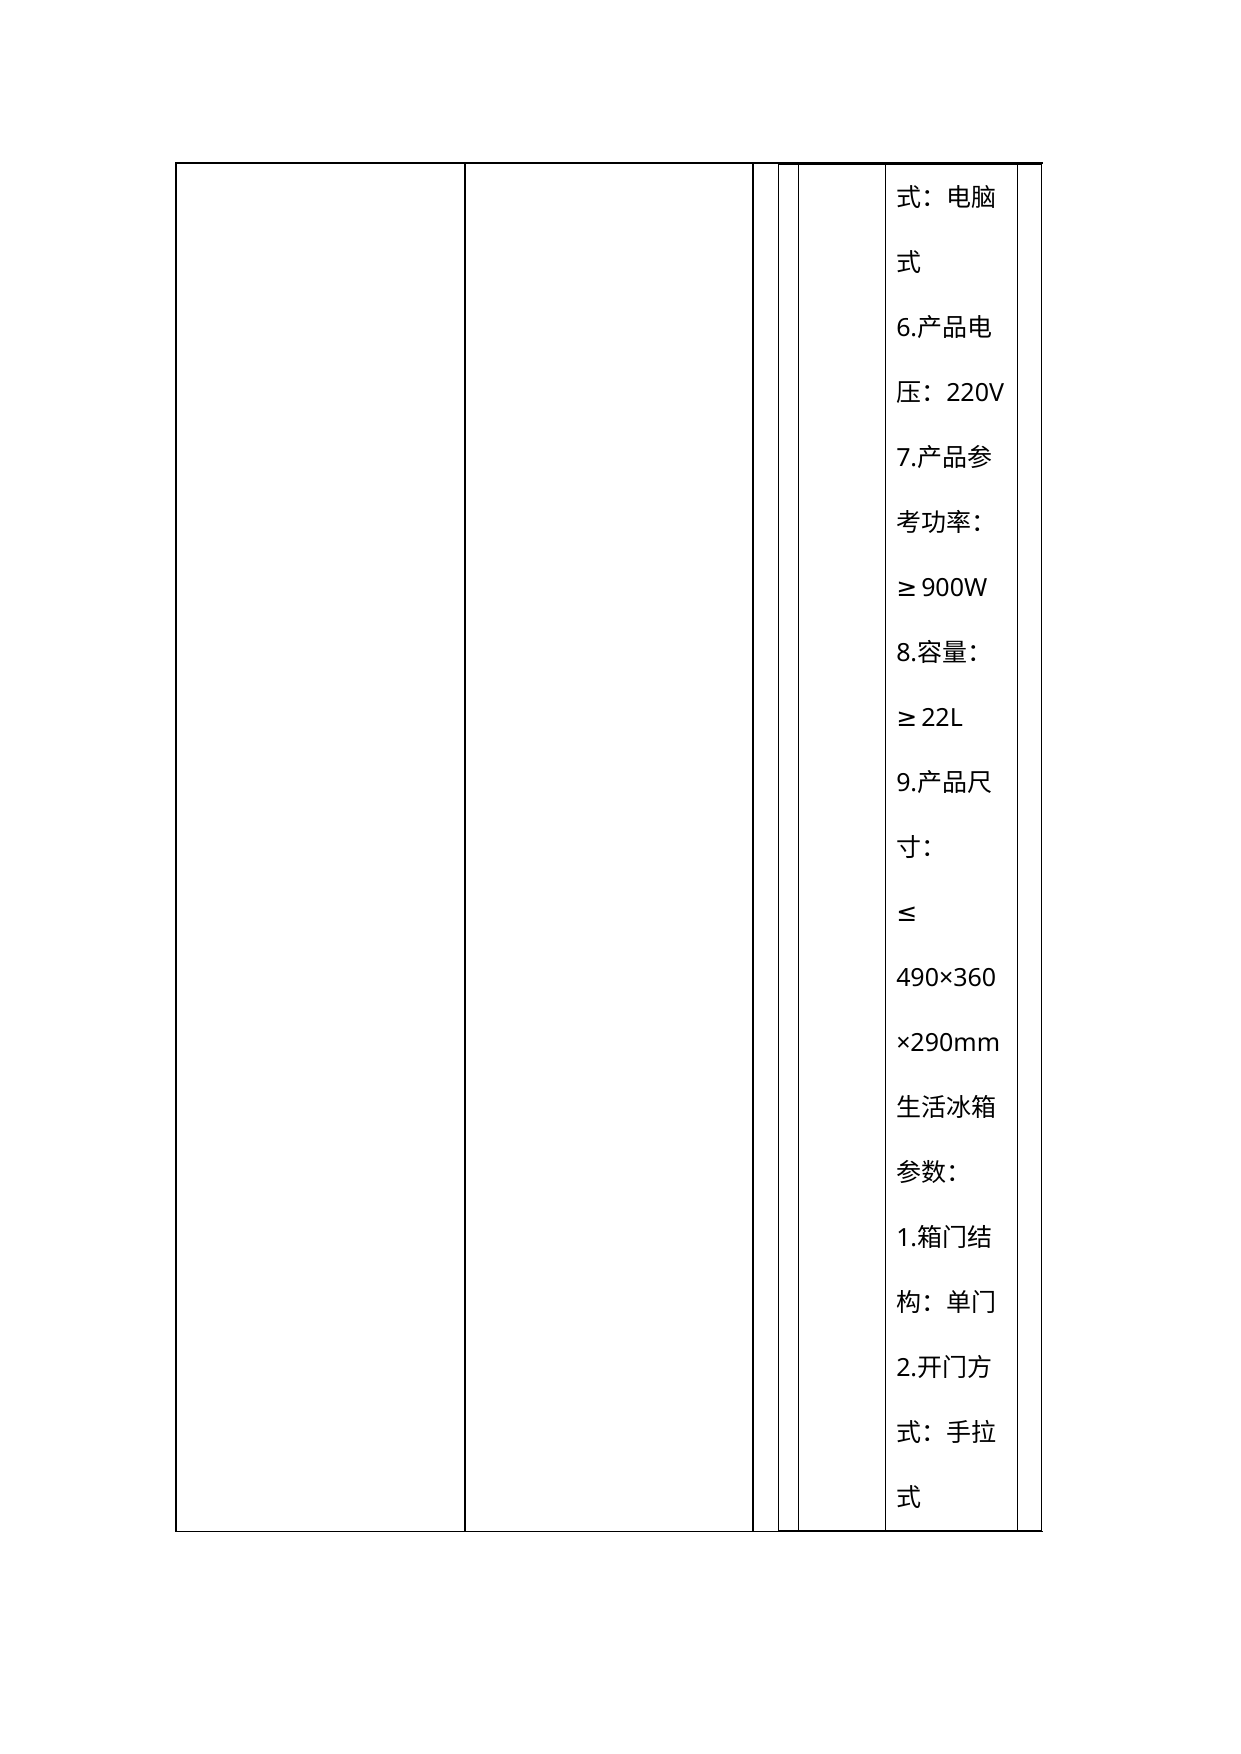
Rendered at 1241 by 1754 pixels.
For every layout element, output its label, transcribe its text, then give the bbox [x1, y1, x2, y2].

table_cell [177, 164, 464, 1531]
table_cell [1018, 165, 1041, 1530]
table_cell 1 [466, 164, 752, 1531]
table_cell [779, 165, 798, 1530]
table_cell [886, 165, 1017, 1530]
table_cell [754, 164, 778, 1531]
table_cell [799, 165, 885, 1530]
